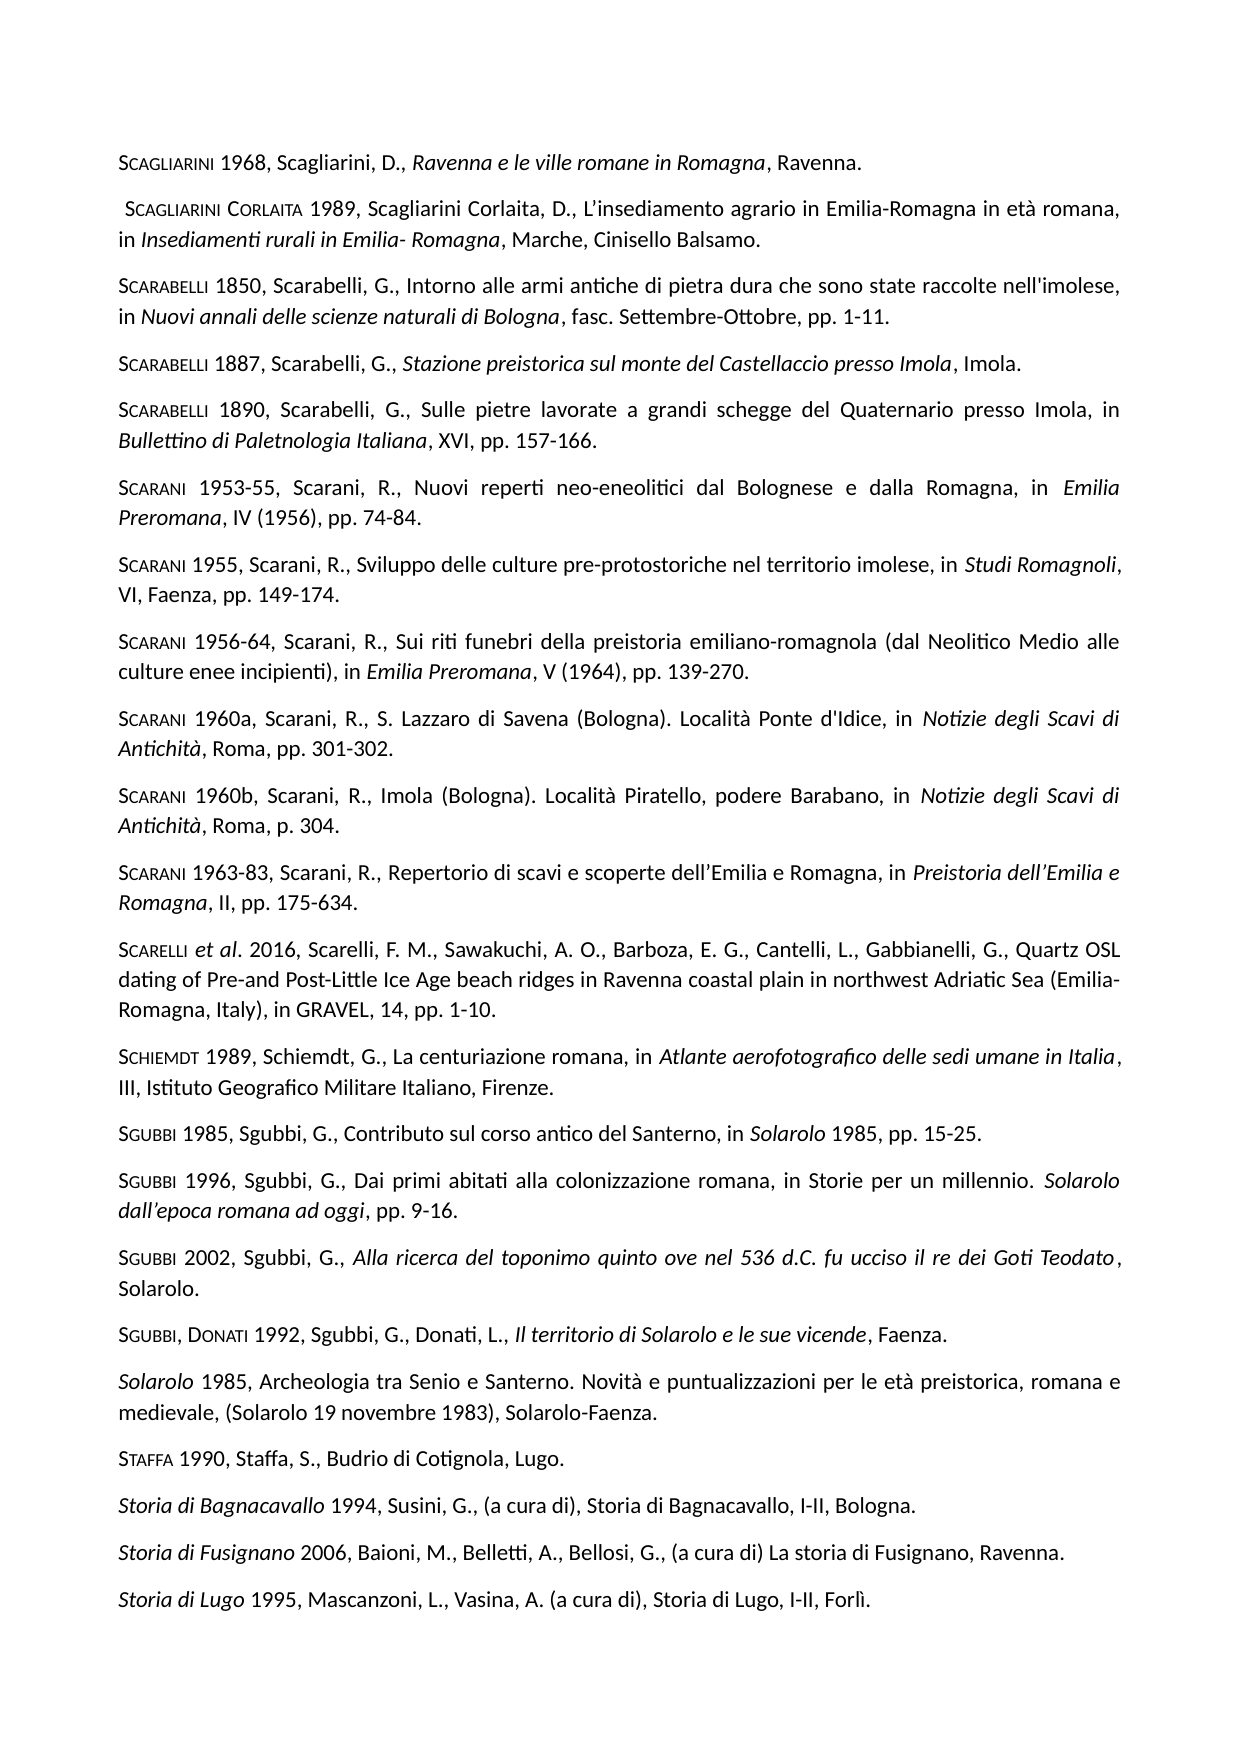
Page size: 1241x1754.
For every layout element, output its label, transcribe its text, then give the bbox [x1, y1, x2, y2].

text Sgubbi 2002, Sgubbi, G., Alla ricerca del toponimo quinto ove nel 536 d.C. fu ucciso il re dei Goti Teodato, Solarolo. [118, 1243, 1122, 1302]
text Scarabelli 1887, Scarabelli, G., Stazione preistorica sul monte del Castellaccio presso Imola, Imola. [118, 349, 1122, 377]
text Schiemdt 1989, Schiemdt, G., La centuriazione romana, in Atlante aerofotografico delle sedi umane in Italia, III, Istituto Geografico Militare Italiano, Firenze. [118, 1042, 1122, 1101]
text Staffa 1990, Staffa, S., Budrio di Cotignola, Lugo. [118, 1444, 1122, 1472]
text Scarani 1963-83, Scarani, R., Repertorio di scavi e scoperte dell’Emilia e Romagna, in Preistoria dell’Emilia e Romagna, II, pp. 175-634. [118, 858, 1122, 916]
text Scarani 1960b, Scarani, R., Imola (Bologna). Località Piratello, podere Barabano, in Notizie degli Scavi di Antichità, Roma, p. 304. [118, 781, 1122, 839]
text Sgubbi, Donati 1992, Sgubbi, G., Donati, L., Il territorio di Solarolo e le sue vicende, Faenza. [118, 1321, 1122, 1348]
text Scagliarini Corlaita 1989, Scagliarini Corlaita, D., L’insediamento agrario in Emilia-Romagna in età romana, in Insediamenti rurali in Emilia- Romagna, Marche, Cinisello Balsamo. [118, 194, 1122, 253]
text Scarabelli 1850, Scarabelli, G., Intorno alle armi antiche di pietra dura che sono state raccolte nell'imolese, in Nuovi annali delle scienze naturali di Bologna, fasc. Settembre-Ottobre, pp. 1-11. [118, 272, 1122, 330]
text Scarelli et al. 2016, Scarelli, F. M., Sawakuchi, A. O., Barboza, E. G., Cantelli, L., Gabbianelli, G., Quartz OSL dating of Pre-and Post-Little Ice Age beach ridges in Ravenna coastal plain in northwest Adriatic Sea (Emilia-Romagna, Italy), in GRAVEL, 14, pp. 1-10. [118, 935, 1122, 1023]
text Scarani 1953-55, Scarani, R., Nuovi reperti neo-eneolitici dal Bolognese e dalla Romagna, in Emilia Preromana, IV (1956), pp. 74-84. [118, 473, 1122, 531]
text Storia di Bagnacavallo 1994, Susini, G., (a cura di), Storia di Bagnacavallo, I-II, Bologna. [118, 1491, 1122, 1519]
text Storia di Lugo 1995, Mascanzoni, L., Vasina, A. (a cura di), Storia di Lugo, I-II, Forlì. [118, 1585, 1122, 1613]
text Scarani 1956-64, Scarani, R., Sui riti funebri della preistoria emiliano-romagnola (dal Neolitico Medio alle culture enee incipienti), in Emilia Preromana, V (1964), pp. 139-270. [118, 627, 1122, 685]
text Scarani 1960a, Scarani, R., S. Lazzaro di Savena (Bologna). Località Ponte d'Idice, in Notizie degli Scavi di Antichità, Roma, pp. 301-302. [118, 704, 1122, 762]
text Sgubbi 1996, Sgubbi, G., Dai primi abitati alla colonizzazione romana, in Storie per un millennio. Solarolo dall’epoca romana ad oggi, pp. 9-16. [118, 1166, 1122, 1224]
text Sgubbi 1985, Sgubbi, G., Contributo sul corso antico del Santerno, in Solarolo 1985, pp. 15-25. [118, 1119, 1122, 1147]
text Scarabelli 1890, Scarabelli, G., Sulle pietre lavorate a grandi schegge del Quaternario presso Imola, in Bullettino di Paletnologia Italiana, XVI, pp. 157-166. [118, 396, 1122, 454]
text Solarolo 1985, Archeologia tra Senio e Santerno. Novità e puntualizzazioni per le età preistorica, romana e medievale, (Solarolo 19 novembre 1983), Solarolo-Faenza. [118, 1367, 1122, 1426]
text Scagliarini 1968, Scagliarini, D., Ravenna e le ville romane in Romagna, Ravenna. [118, 148, 1122, 176]
text Scarani 1955, Scarani, R., Sviluppo delle culture pre-protostoriche nel territorio imolese, in Studi Romagnoli, VI, Faenza, pp. 149-174. [118, 550, 1122, 608]
text Storia di Fusignano 2006, Baioni, M., Belletti, A., Bellosi, G., (a cura di) La storia di Fusignano, Ravenna. [118, 1538, 1122, 1566]
